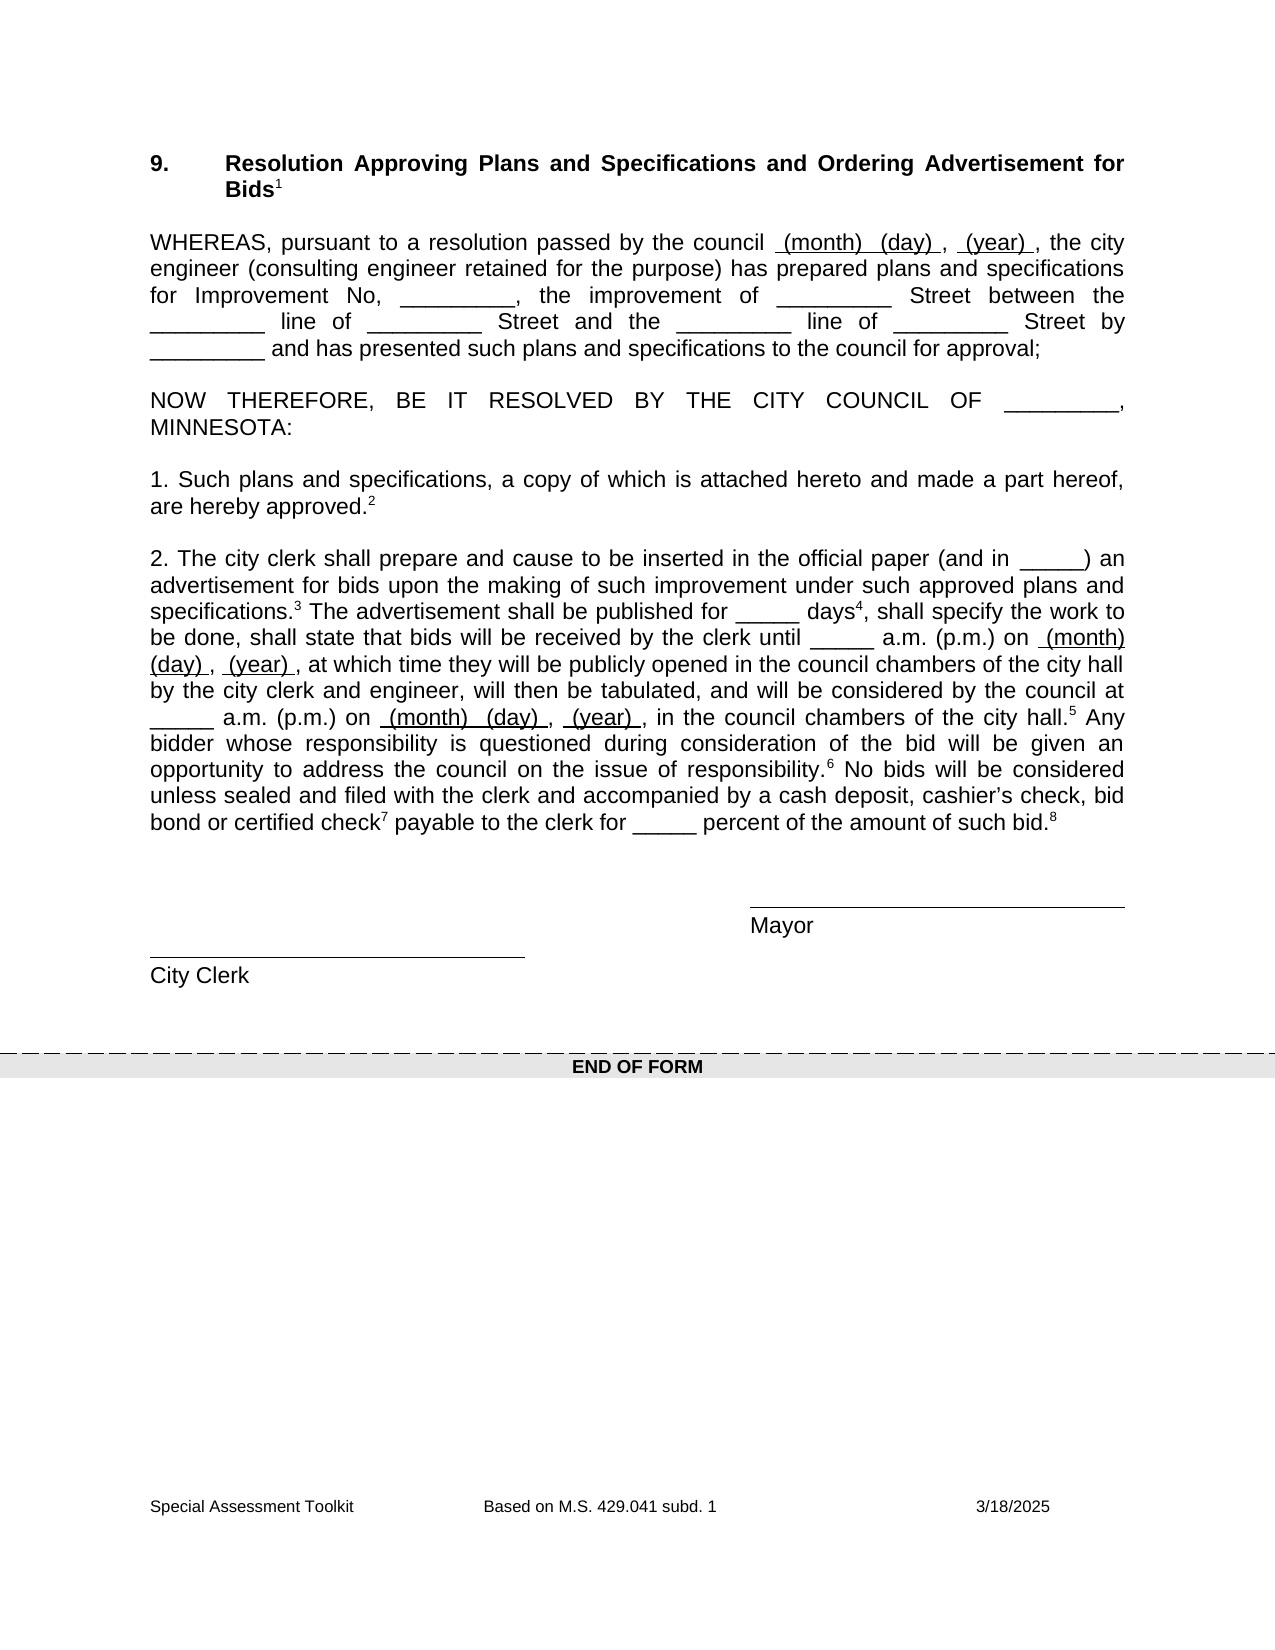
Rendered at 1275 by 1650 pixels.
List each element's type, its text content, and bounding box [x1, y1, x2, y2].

text 2. The city clerk shall prepare and cause to be inserted in the official paper (and in _____) an advertisement for bids upon the making of such improvement under such approved plans and specifications. The advertisement shall be published for _____ days, shall specify the work to be done, shall state that bids will be received by the clerk until _____ a.m. (p.m.) on (month) (day) , (year) , at which time they will be publicly opened in the council chambers of the city hall by the city clerk and engineer, will then be tabulated, and will be considered by the council at _____ a.m. (p.m.) on (month) (day) , (year) , in the council chambers of the city hall. Any bidder whose responsibility is questioned during consideration of the bid will be given an opportunity to address the council on the issue of responsibility. No bids will be considered unless sealed and filed with the clerk and accompanied by a cash deposit, cashier’s check, bid bond or certified check payable to the clerk for _____ percent of the amount of such bid. [150, 545, 1125, 835]
text Mayor [150, 912, 1125, 938]
text NOW THEREFORE, BE IT RESOLVED BY THE CITY COUNCIL OF _________, : [150, 387, 1125, 440]
text END OF FORM [0, 1053, 1275, 1078]
text 9. Resolution Approving Plans and Specifications and Ordering Advertisement for Bids [150, 150, 1125, 203]
text 1. Such plans and specifications, a copy of which is attached hereto and made a part hereof, are hereby approved. [150, 466, 1125, 519]
text WHEREAS, pursuant to a resolution passed by the council (month) (day) , (year) , the city engineer (consulting engineer retained for the purpose) has prepared plans and specifications for Improvement No, _________, the improvement of _________ Street between the _________ line of _________ Street and the _________ line of _________ Street by _________ and has presented such plans and specifications to the council for approval; [150, 229, 1125, 361]
text City Clerk [150, 962, 1125, 988]
